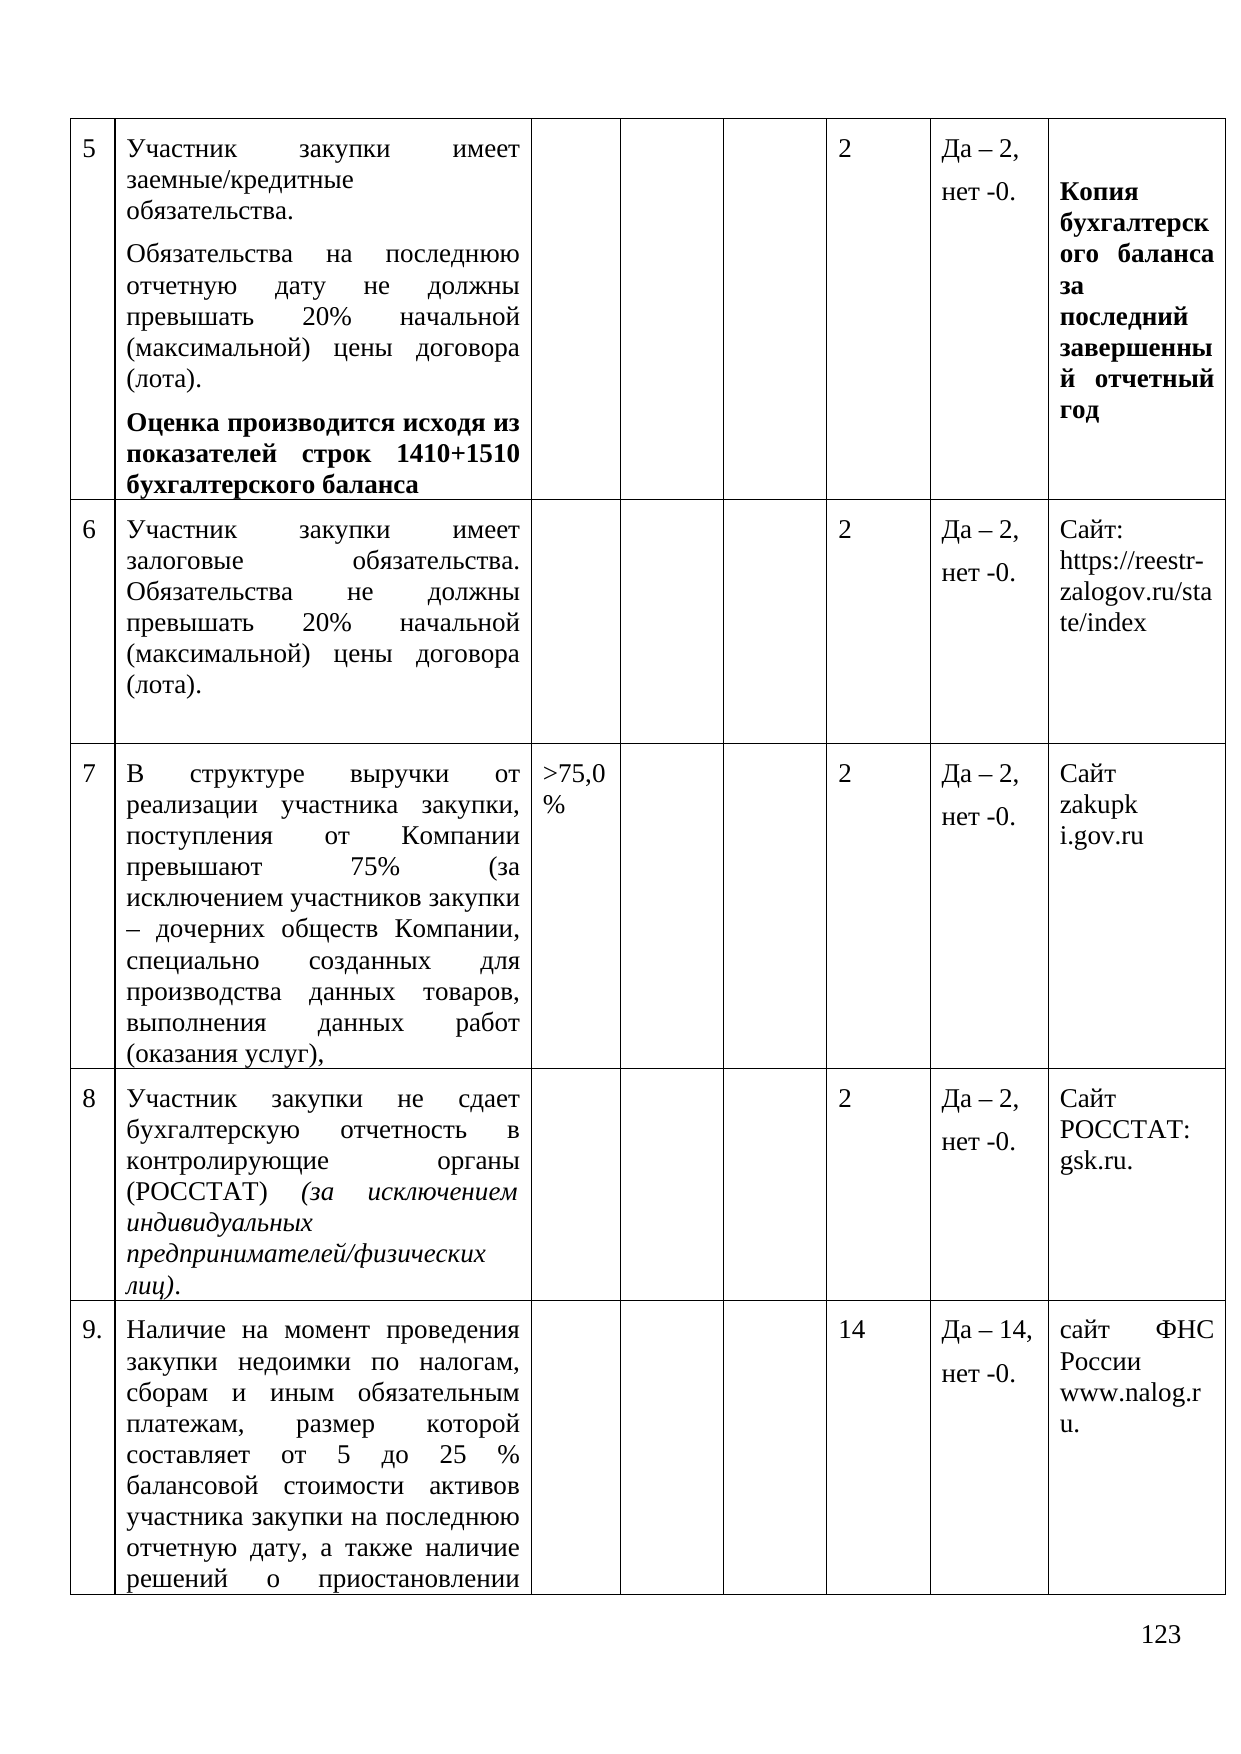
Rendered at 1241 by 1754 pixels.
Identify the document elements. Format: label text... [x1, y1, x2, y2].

table_cell [724, 1301, 826, 1594]
table_cell [724, 744, 826, 1068]
table_cell [532, 1069, 620, 1300]
table_cell 6 [71, 500, 114, 743]
table_cell Сайт РОССТАТ: gsk.ru. [1049, 1069, 1225, 1300]
table_cell 14 [827, 1301, 930, 1594]
table_cell 5 [71, 119, 114, 499]
table_cell В структуре выручки от реализации участника закупки, поступления от Компании превышают 75% (за исключением участников закупки – дочерних обществ Компании, специально созданных для производства данных товаров, выполнения данных работ (оказания услуг), [116, 744, 531, 1068]
table_cell 2 [827, 744, 930, 1068]
table_cell [532, 119, 620, 499]
table_cell Да – 2, нет -0. [931, 500, 1048, 743]
table_cell 2 [827, 119, 930, 499]
table_cell Да – 14, нет -0. [931, 1301, 1048, 1594]
table_cell [532, 1301, 620, 1594]
table_cell [724, 1069, 826, 1300]
table_cell Участник закупки не сдает бухгалтерскую отчетность в контролирующие органы (РОССТАТ) (за исключением индивидуальных предпринимателей/физических лиц). [116, 1069, 531, 1300]
table_cell >75,0% [532, 744, 620, 1068]
table_cell [724, 119, 826, 499]
table_cell 2 [827, 500, 930, 743]
table_cell 9. [71, 1301, 114, 1594]
table_cell [621, 119, 723, 499]
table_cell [1049, 1301, 1225, 1594]
table_cell Да – 2, нет -0. [931, 744, 1048, 1068]
table_cell Сайт zakupki.gov.ru [1049, 744, 1225, 1068]
table_cell [532, 500, 620, 743]
table_cell Копия бухгалтерского баланса за последний завершенный отчетный год [1049, 119, 1225, 499]
table_cell Сайт: https://reestr-zalogov.ru/state/index [1049, 500, 1225, 743]
table_cell Да – 2, нет -0. [931, 119, 1048, 499]
table_cell Участник закупки имеет заемные/кредитные обязательства. Обязательства на последнюю отчетную дату не должны превышать 20% начальной (максимальной) цены договора (лота). Оценка производится исходя из показателей строк 1410+1510 бухгалтерского баланса [116, 119, 531, 499]
table_cell Да – 2, нет -0. [931, 1069, 1048, 1300]
table_cell 2 [827, 1069, 930, 1300]
table_cell [724, 500, 826, 743]
table_cell Участник закупки имеет залоговые обязательства. Обязательства не должны превышать 20% начальной (максимальной) цены договора (лота). [116, 500, 531, 743]
table_cell 8 [71, 1069, 114, 1300]
table_cell [621, 500, 723, 743]
table_cell [621, 744, 723, 1068]
table_cell [621, 1069, 723, 1300]
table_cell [116, 1301, 531, 1594]
table_cell 7 [71, 744, 114, 1068]
table_cell [621, 1301, 723, 1594]
